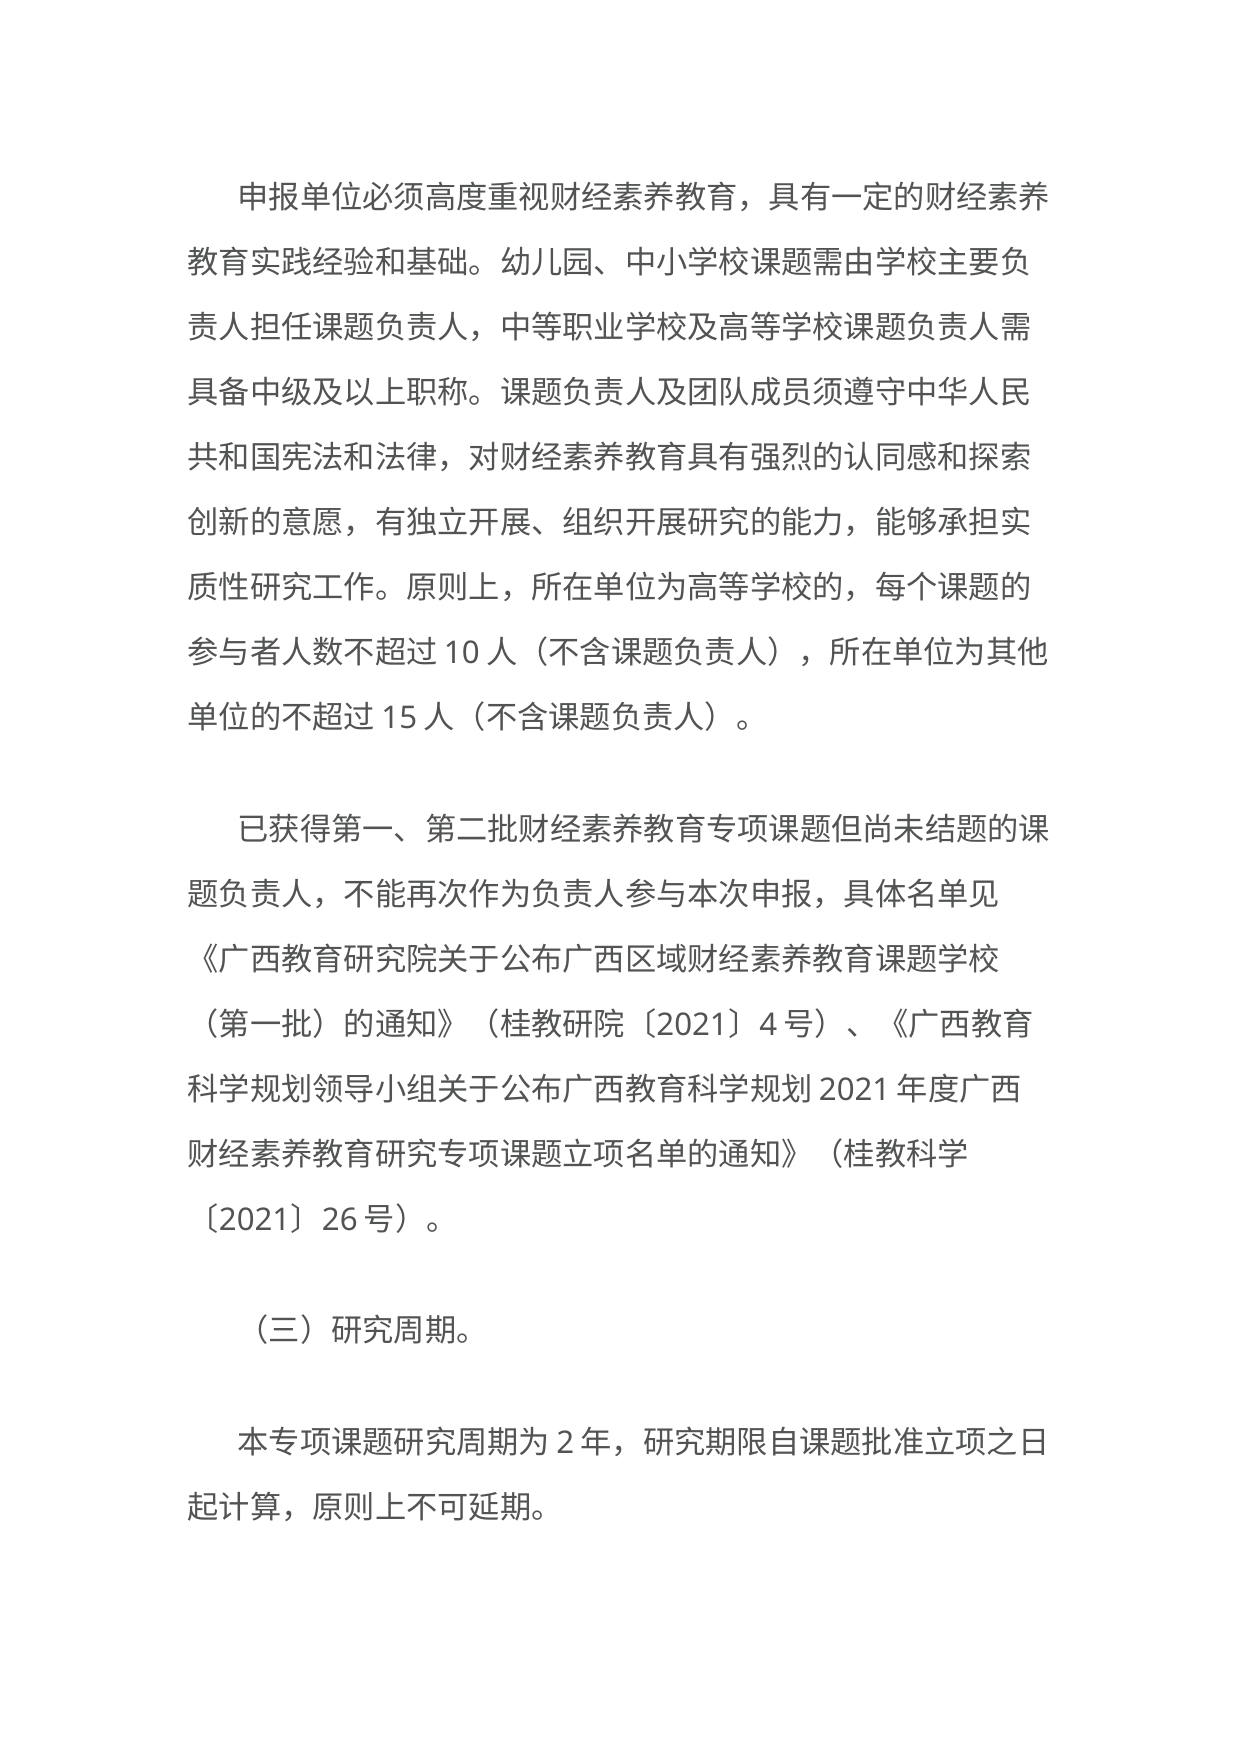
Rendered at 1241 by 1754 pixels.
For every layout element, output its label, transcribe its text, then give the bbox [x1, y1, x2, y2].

text 本专项课题研究周期为2年，研究期限自课题批准立项之日起计算，原则上不可延期。 [187, 1408, 1053, 1538]
text 已获得第一、第二批财经素养教育专项课题但尚未结题的课题负责人，不能再次作为负责人参与本次申报，具体名单见《广西教育研究院关于公布广西区域财经素养教育课题学校（第一批）的通知》（桂教研院〔2021〕4号）、《广西教育科学规划领导小组关于公布广西教育科学规划2021年度广西财经素养教育研究专项课题立项名单的通知》（桂教科学〔2021〕26号）。 [187, 794, 1053, 1249]
text 申报单位必须高度重视财经素养教育，具有一定的财经素养教育实践经验和基础。幼儿园、中小学校课题需由学校主要负责人担任课题负责人，中等职业学校及高等学校课题负责人需具备中级及以上职称。课题负责人及团队成员须遵守中华人民共和国宪法和法律，对财经素养教育具有强烈的认同感和探索创新的意愿，有独立开展、组织开展研究的能力，能够承担实质性研究工作。原则上，所在单位为高等学校的，每个课题的参与者人数不超过10人（不含课题负责人），所在单位为其他单位的不超过15人（不含课题负责人）。 [187, 162, 1053, 747]
text （三）研究周期。 [187, 1296, 1053, 1361]
